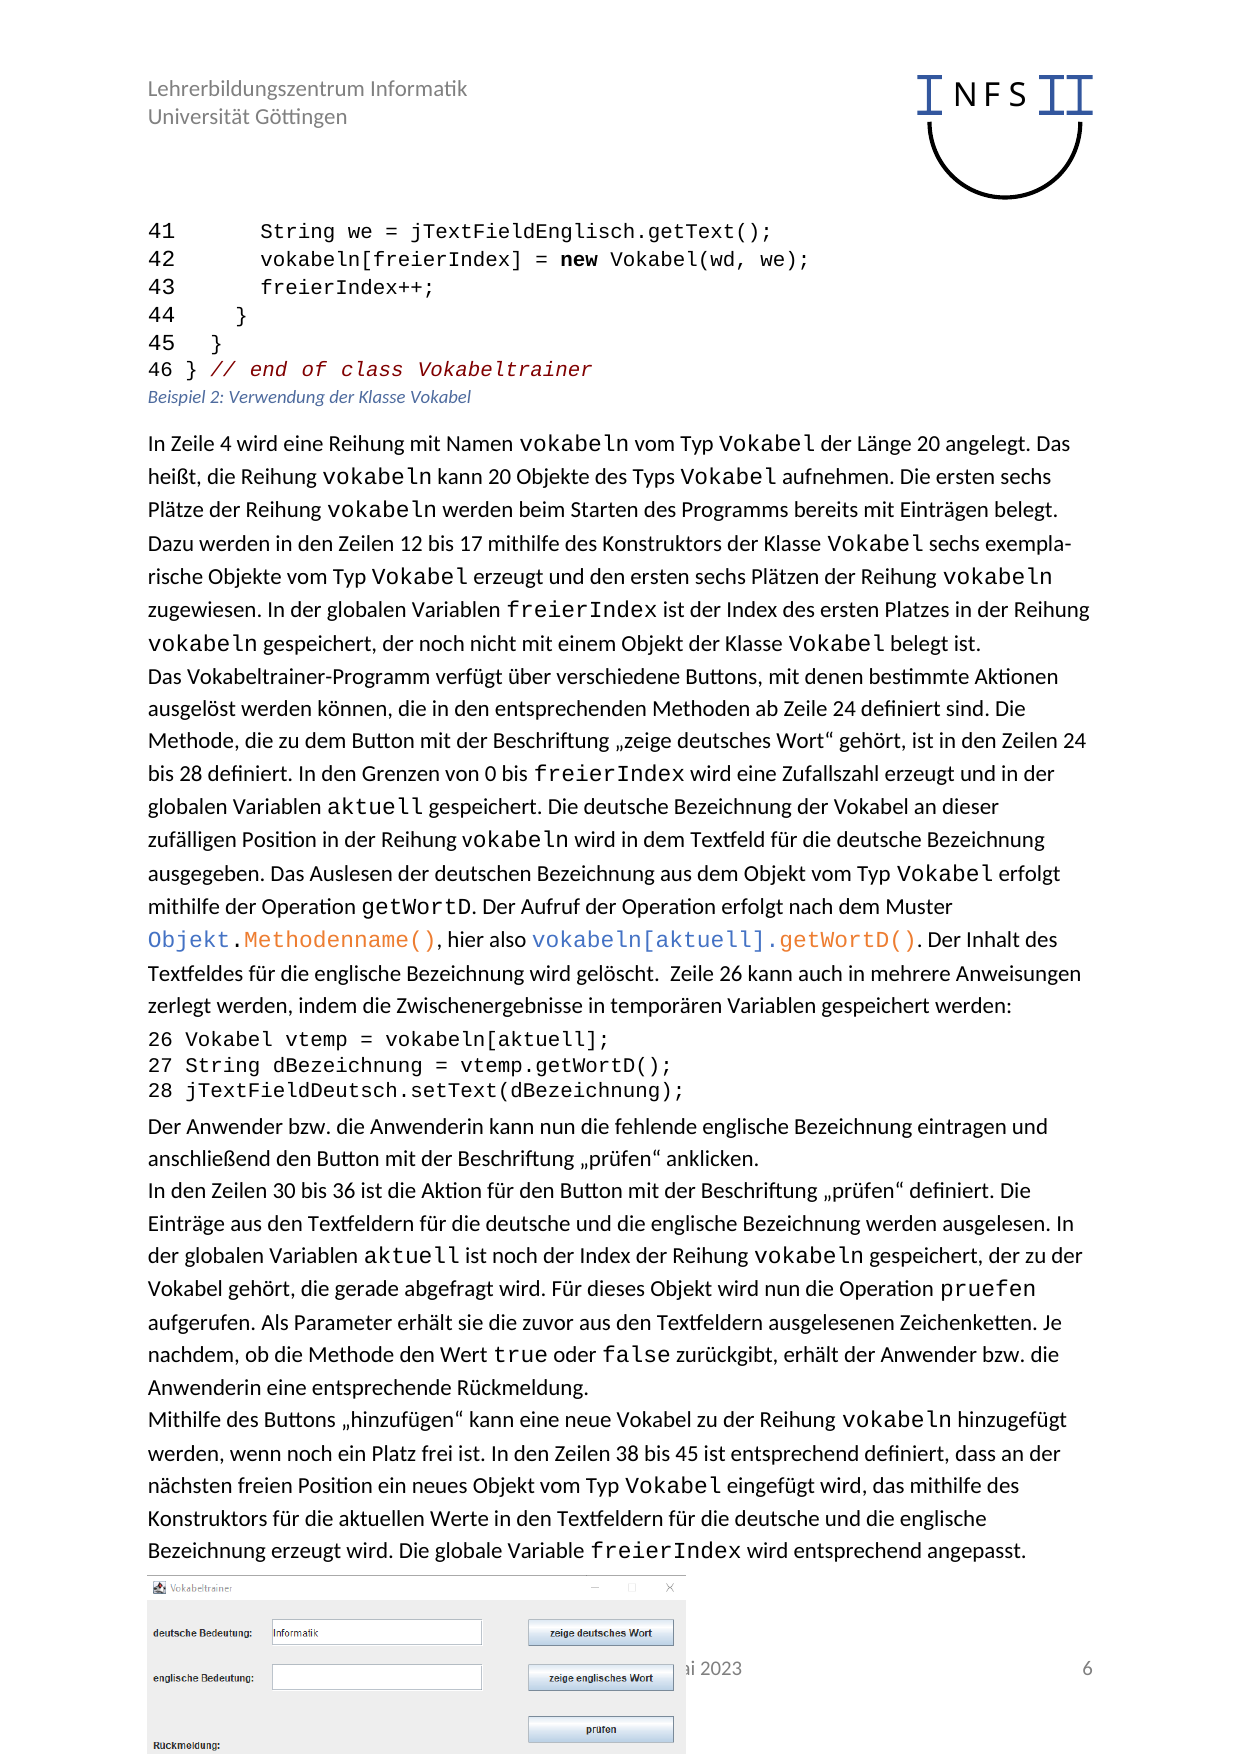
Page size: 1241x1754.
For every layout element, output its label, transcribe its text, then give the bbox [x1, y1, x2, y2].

picture [147, 1575, 686, 1754]
text freierIndex++; [148, 276, 1093, 302]
text } [148, 304, 1093, 329]
text vokabeln[freierIndex] = new Vokabel(wd, we); [148, 248, 1093, 274]
text Der Anwender bzw. die Anwenderin kann nun die fehlende englische Bezeichnung eintragen und anschließend den Button mit der Beschriftung „prüfen“ anklicken. [148, 1112, 1093, 1172]
text String we = jTextFieldEnglisch.getText(); [148, 220, 1093, 246]
list Vokabel vtemp = vokabeln[aktuell]; [148, 1029, 1093, 1053]
text Mithilfe des Buttons „hinzufügen“ kann eine neue Vokabel zu der Reihung vokabeln hinzugefügt werden, wenn noch ein Platz frei ist. In den Zeilen 38 bis 45 ist entsprechend definiert, dass an der nächsten freien Position ein neues Objekt vom Typ Vokabel eingefügt wird, das mithilfe des Konstruktors für die aktuellen Werte in den Textfeldern für die deutsche und die englische Bezeichnung erzeugt wird. Die globale Variable freierIndex wird entsprechend angepasst. [148, 1405, 1093, 1566]
text String dBezeichnung = vtemp.getWortD(); [148, 1055, 1093, 1079]
text In den Zeilen 30 bis 36 ist die Aktion für den Button mit der Beschriftung „prüfen“ definiert. Die Einträge aus den Textfeldern für die deutsche und die englische Bezeichnung werden ausgelesen. In der globalen Variablen aktuell ist noch der Index der Reihung vokabeln gespeichert, der zu der Vokabel gehört, die gerade abgefragt wird. Für dieses Objekt wird nun die Operation pruefen aufgerufen. Als Parameter erhält sie die zuvor aus den Textfeldern ausgelesenen Zeichenketten. Je nachdem, ob die Methode den Wert true oder false zurückgibt, erhält der Anwender bzw. die Anwenderin eine entsprechende Rückmeldung. [148, 1177, 1093, 1401]
text Das Vokabeltrainer-Programm verfügt über verschiedene Buttons, mit denen bestimmte Aktionen ausgelöst werden können, die in den entsprechenden Methoden ab Zeile 24 definiert sind. Die Methode, die zu dem Button mit der Beschriftung „zeige deutsches Wort“ gehört, ist in den Zeilen 24 bis 28 definiert. In den Grenzen von 0 bis freierIndex wird eine Zufallszahl erzeugt und in der globalen Variablen aktuell gespeichert. Die deutsche Bezeichnung der Vokabel an dieser zufälligen Position in der Reihung vokabeln wird in dem Textfeld für die deutsche Bezeichnung ausgegeben. Das Auslesen der deutschen Bezeichnung aus dem Objekt vom Typ Vokabel erfolgt mithilfe der Operation getWortD. Der Aufruf der Operation erfolgt nach dem Muster Objekt.Methodenname(), hier also vokabeln[aktuell].getWortD(). Der Inhalt des Textfeldes für die englische Bezeichnung wird gelöscht. Zeile 26 kann auch in mehrere Anweisungen zerlegt werden, indem die Zwischenergebnisse in temporären Variablen gespeichert werden: [148, 662, 1093, 1019]
text } [148, 332, 1093, 357]
text } // end of class Vokabeltrainer [148, 359, 1093, 383]
text jTextFieldDeutsch.setText(dBezeichnung); [148, 1081, 1093, 1104]
text In Zeile 4 wird eine Reihung mit Namen vokabeln vom Typ Vokabel der Länge 20 angelegt. Das heißt, die Reihung vokabeln kann 20 Objekte des Typs Vokabel aufnehmen. Die ersten sechs Plätze der Reihung vokabeln werden beim Starten des Programms bereits mit Einträgen belegt. Dazu werden in den Zeilen 12 bis 17 mithilfe des Konstruktors der Klasse Vokabel sechs exemplarische Objekte vom Typ Vokabel erzeugt und den ersten sechs Plätzen der Reihung vokabeln zugewiesen. In der globalen Variablen freierIndex ist der Index des ersten Platzes in der Reihung vokabeln gespeichert, der noch nicht mit einem Objekt der Klasse Vokabel belegt ist. [148, 429, 1093, 658]
text Beispiel 2: Verwendung der Klasse Vokabel [148, 385, 1093, 408]
